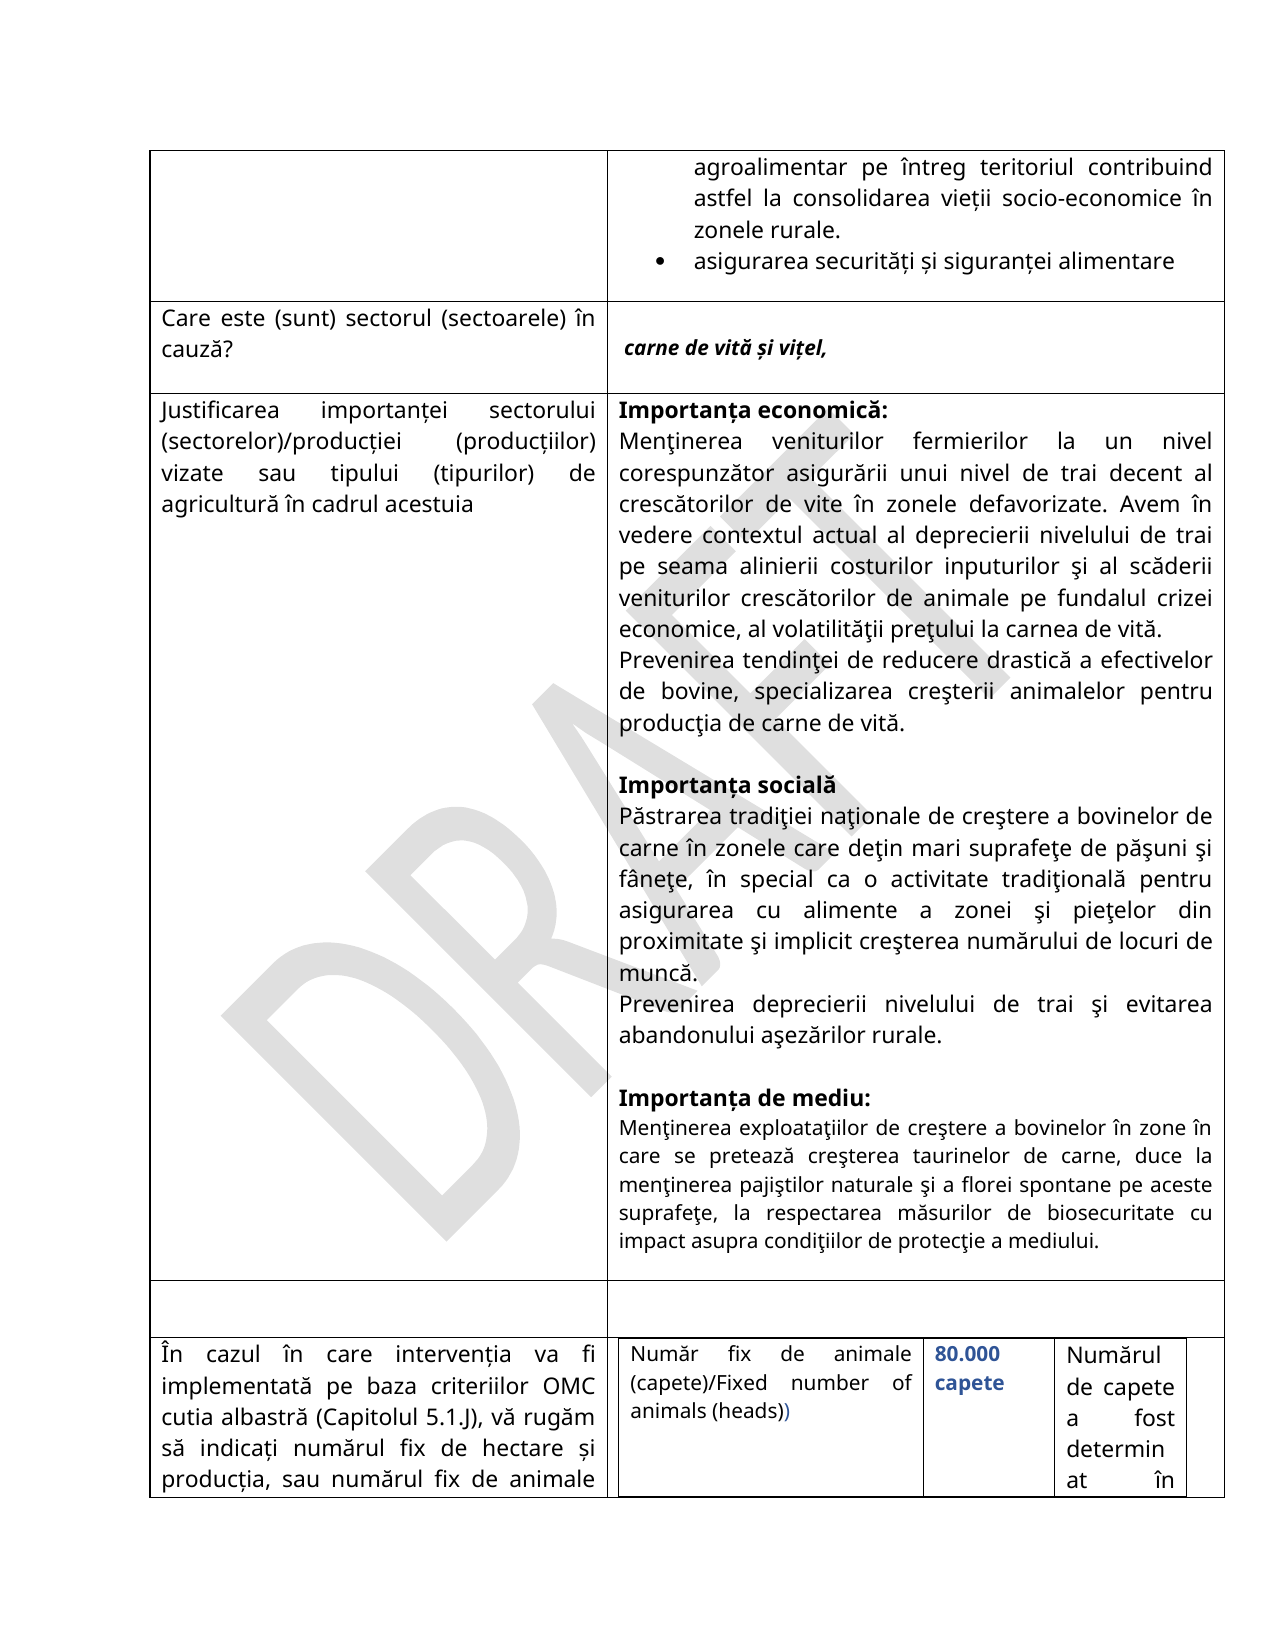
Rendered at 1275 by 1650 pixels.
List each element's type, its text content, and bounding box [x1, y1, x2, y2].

table_cell [608, 1281, 1224, 1337]
table_cell [608, 1338, 618, 1497]
table_cell [619, 1339, 923, 1496]
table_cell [151, 1338, 607, 1497]
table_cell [151, 151, 607, 301]
table_cell carne de vită și vițel, [608, 302, 1224, 393]
table_cell [924, 1339, 1054, 1496]
table_cell [1161, 1339, 1186, 1496]
table_cell [1187, 1338, 1224, 1497]
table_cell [608, 151, 1224, 301]
table_cell Justificarea importanței sectorului (sectorelor)/producției (producțiilor) vizate sau tipului (tipurilor) de agricultură în cadrul acestuia [151, 394, 607, 1280]
table_cell Importanţa economică: Menţinerea veniturilor fermierilor la un nivel corespunzător asigurării unui nivel de trai decent al crescătorilor de vite în zonele defavorizate. Avem în vedere contextul actual al deprecierii nivelului de trai pe seama alinierii costurilor inputurilor şi al scăderii veniturilor crescătorilor de animale pe fundalul crizei economice, al volatilităţii preţului la carnea de vită. Prevenirea tendinţei de reducere drastică a efectivelor de bovine, specializarea creşterii animalelor pentru producţia de carne de vită. Importanţa socială Păstrarea tradiţiei naţionale de creştere a bovinelor de carne în zonele care deţin mari suprafeţe de păşuni şi fâneţe, în special ca o activitate tradiţională pentru asigurarea cu alimente a zonei şi pieţelor din proximitate şi implicit creşterea numărului de locuri de muncă. Prevenirea deprecierii nivelului de trai şi evitarea abandonului aşezărilor rurale. Importanţa de mediu: Menţinerea exploataţiilor de creştere a bovinelor în zone în care se pretează creşterea taurinelor de carne, duce la menţinerea pajiştilor naturale şi a florei spontane pe aceste suprafeţe, la respectarea măsurilor de biosecuritate cu impact asupra condiţiilor de protecţie a mediului. [608, 394, 1224, 1280]
table_cell Care este (sunt) sectorul (sectoarele) în cauză? [151, 302, 607, 393]
table_cell [151, 1281, 607, 1337]
table_cell [1055, 1339, 1066, 1496]
